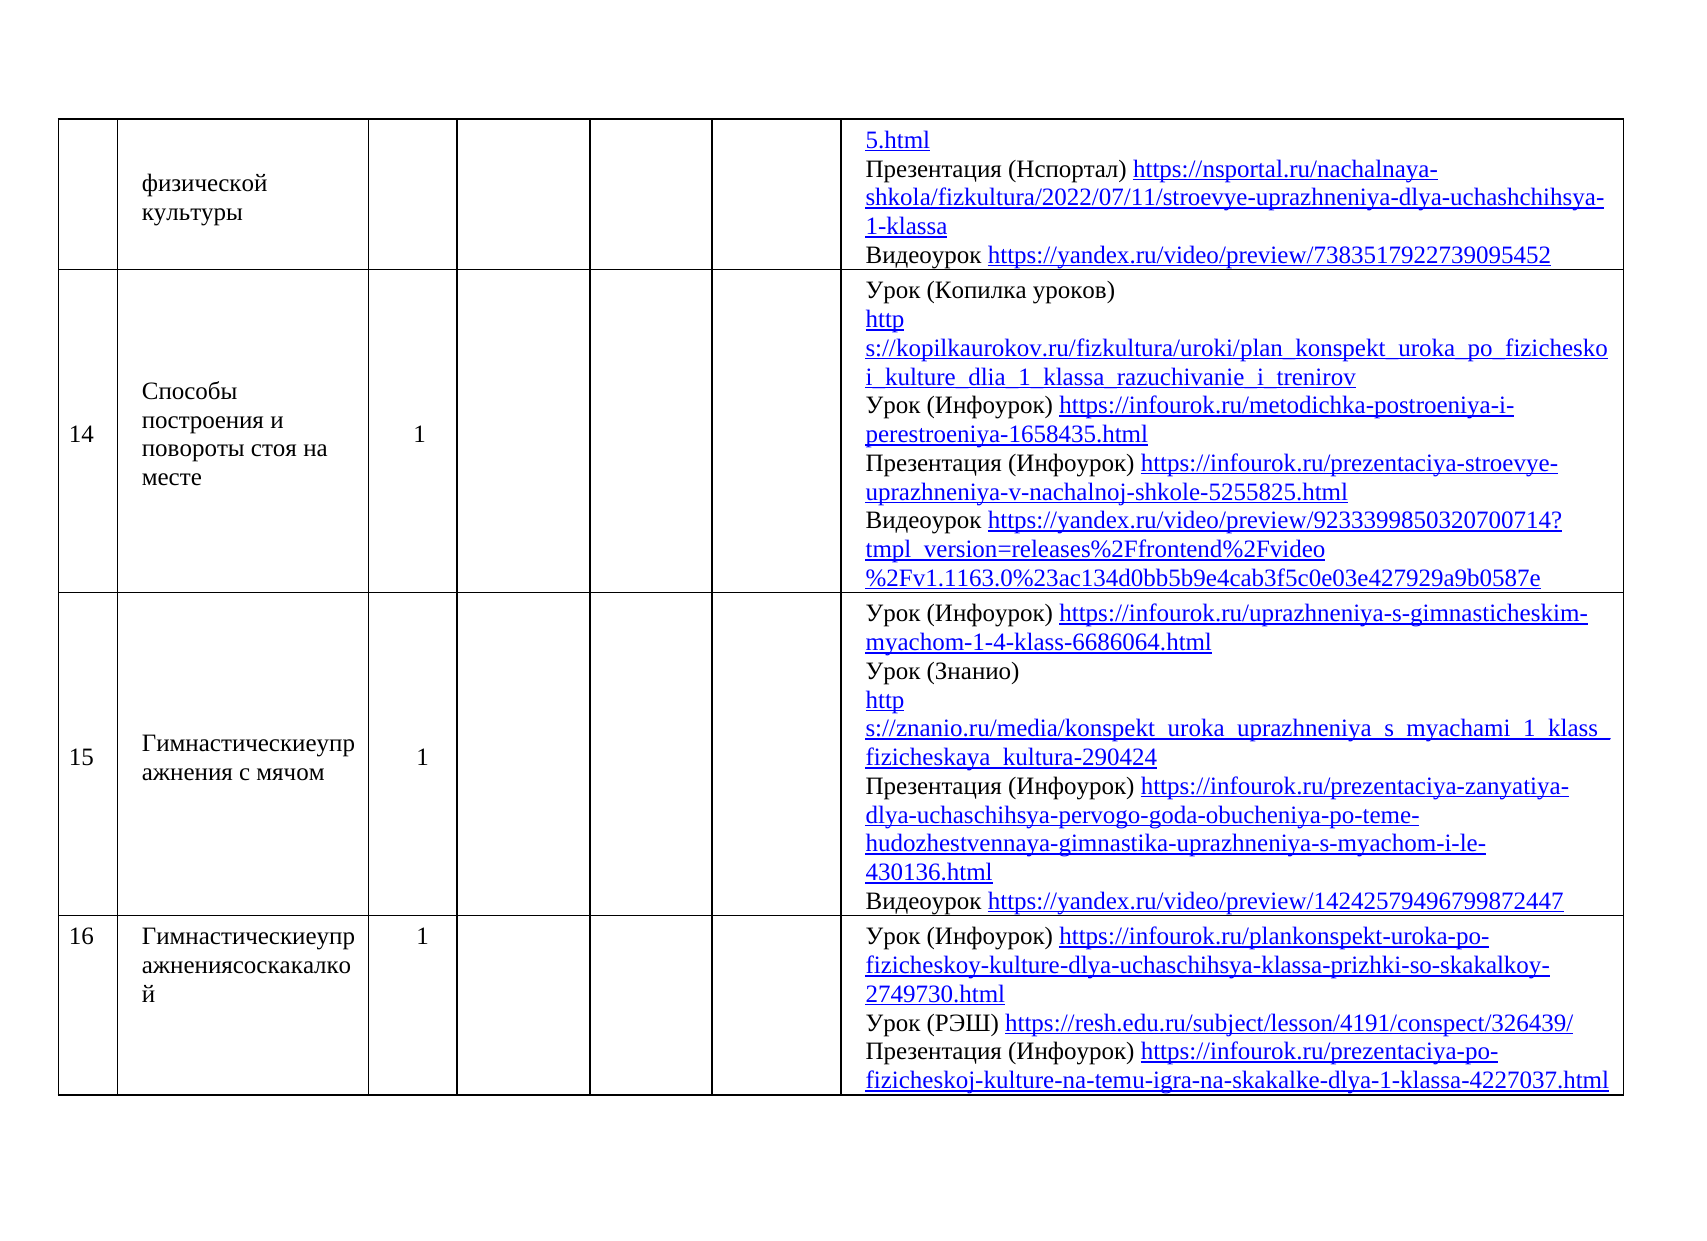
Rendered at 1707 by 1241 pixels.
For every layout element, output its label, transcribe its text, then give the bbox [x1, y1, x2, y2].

table_cell [458, 593, 589, 915]
table_cell Урок (Инфоурок) https://infourok.ru/uprazhneniya-s-gimnasticheskim-myachom-1-4-klass-6686064.html Урок (Знанио) https://znanio.ru/media/konspekt_uroka_uprazhneniya_s_myachami_1_klass_fizicheskaya_kultura-290424 Презентация (Инфоурок) https://infourok.ru/prezentaciya-zanyatiya-dlya-uchaschihsya-pervogo-goda-obucheniya-po-teme-hudozhestvennaya-gimnastika-uprazhneniya-s-myachom-i-le-430136.html Видеоурок https://yandex.ru/video/preview/14242579496799872447 [842, 593, 1623, 915]
table_cell 15 [59, 593, 117, 915]
table_cell Гимнастическиеупражнения с мячом [118, 593, 368, 915]
table_cell [591, 270, 711, 592]
table_cell 13 [59, 120, 117, 269]
table_cell [713, 593, 840, 915]
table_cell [118, 916, 368, 1094]
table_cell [842, 916, 1623, 1094]
table_cell Урок (Копилка уроков) https://kopilkaurokov.ru/fizkultura/uroki/plan_konspekt_uroka_po_fizicheskoi_kulture_dlia_1_klassa_razuchivanie_i_trenirov Урок (Инфоурок) https://infourok.ru/metodichka-postroeniya-i-perestroeniya-1658435.html Презентация (Инфоурок) https://infourok.ru/prezentaciya-stroevye-uprazhneniya-v-nachalnoj-shkole-5255825.html Видеоурок https://yandex.ru/video/preview/9233399850320700714?tmpl_version=releases%2Ffrontend%2Fvideo%2Fv1.1163.0%23ac134d0bb5b9e4cab3f5c0e03e427929a9b0587e [842, 270, 1623, 592]
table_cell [842, 120, 1623, 269]
table_cell [713, 270, 840, 592]
table_cell [713, 120, 840, 269]
table_cell [591, 593, 711, 915]
table_cell Способы построения и повороты стоя на месте [118, 270, 368, 592]
table_cell [591, 120, 711, 269]
table_cell [458, 120, 589, 269]
table_cell [713, 916, 840, 1094]
table_cell 16 [59, 916, 117, 1094]
table_cell 1 [369, 270, 456, 592]
table_cell [591, 916, 711, 1094]
table_cell [458, 270, 589, 592]
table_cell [118, 120, 368, 269]
table_cell 1 [369, 593, 456, 915]
table_cell 1 [369, 120, 456, 269]
table_cell [458, 916, 589, 1094]
table_cell 14 [59, 270, 117, 592]
table_cell 1 [369, 916, 456, 1094]
